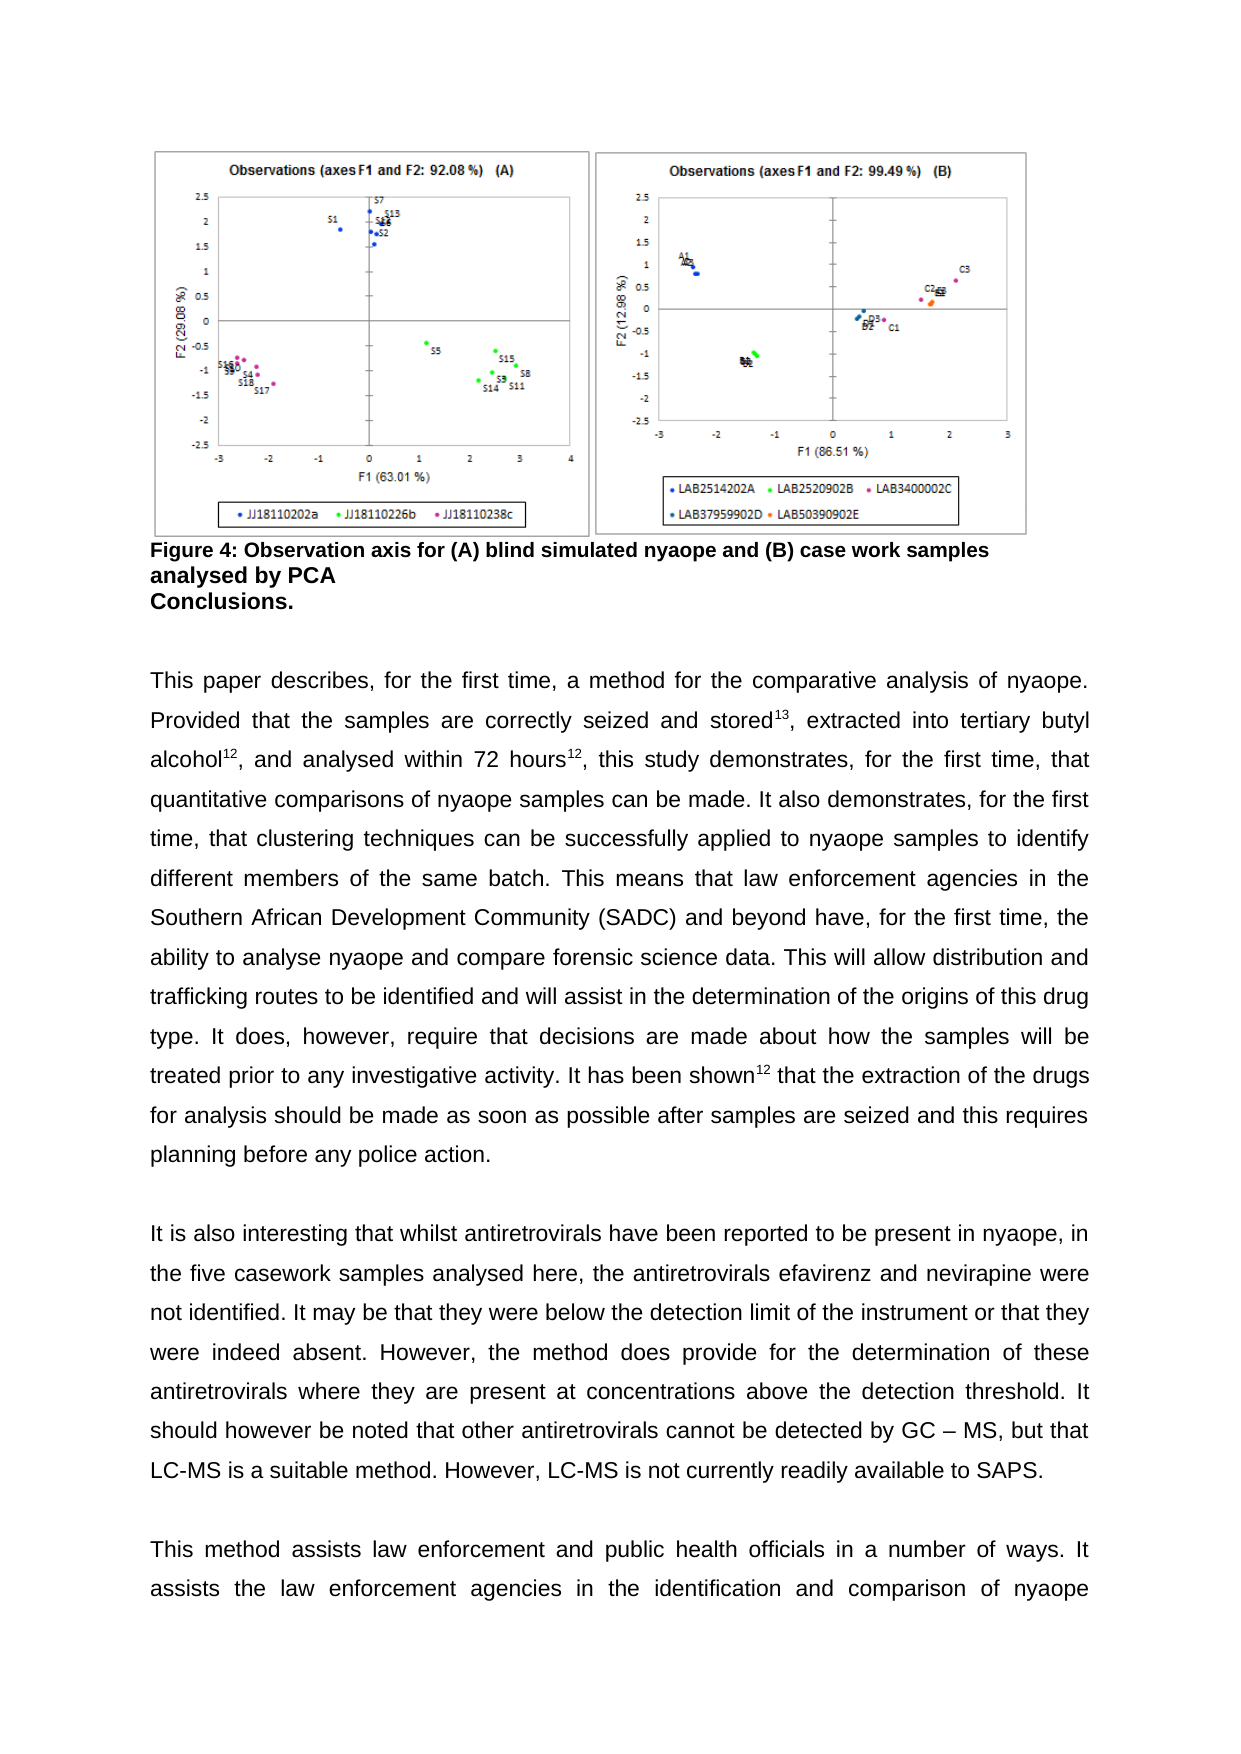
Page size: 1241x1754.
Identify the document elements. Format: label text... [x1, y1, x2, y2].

picture [150, 150, 1030, 538]
text Figure 4: Observation axis for (A) blind simulated nyaope and (B) case work samples analysed by PCA [150, 538, 1090, 588]
text It is also interesting that whilst antiretrovirals have been reported to be present in nyaope, in the five casework samples analysed here, the antiretrovirals efavirenz and nevirapine were not identified. It may be that they were below the detection limit of the instrument or that they were indeed absent. However, the method does provide for the determination of these antiretrovirals where they are present at concentrations above the detection threshold. It should however be noted that other antiretrovirals cannot be detected by GC – MS, but that LC-MS is a suitable method. However, LC-MS is not currently readily available to SAPS. [150, 1220, 1090, 1483]
text Conclusions. [150, 588, 1090, 615]
text This paper describes, for the first time, a method for the comparative analysis of nyaope. Provided that the samples are correctly seized and stored13, extracted into tertiary butyl alcohol12, and analysed within 72 hours12, this study demonstrates, for the first time, that quantitative comparisons of nyaope samples can be made. It also demonstrates, for the first time, that clustering techniques can be successfully applied to nyaope samples to identify different members of the same batch. This means that law enforcement agencies in the Southern African Development Community (SADC) and beyond have, for the first time, the ability to analyse nyaope and compare forensic science data. This will allow distribution and trafficking routes to be identified and will assist in the determination of the origins of this drug type. It does, however, require that decisions are made about how the samples will be treated prior to any investigative activity. It has been shown12 that the extraction of the drugs for analysis should be made as soon as possible after samples are seized and this requires planning before any police action. [150, 667, 1090, 1167]
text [150, 1536, 1090, 1602]
